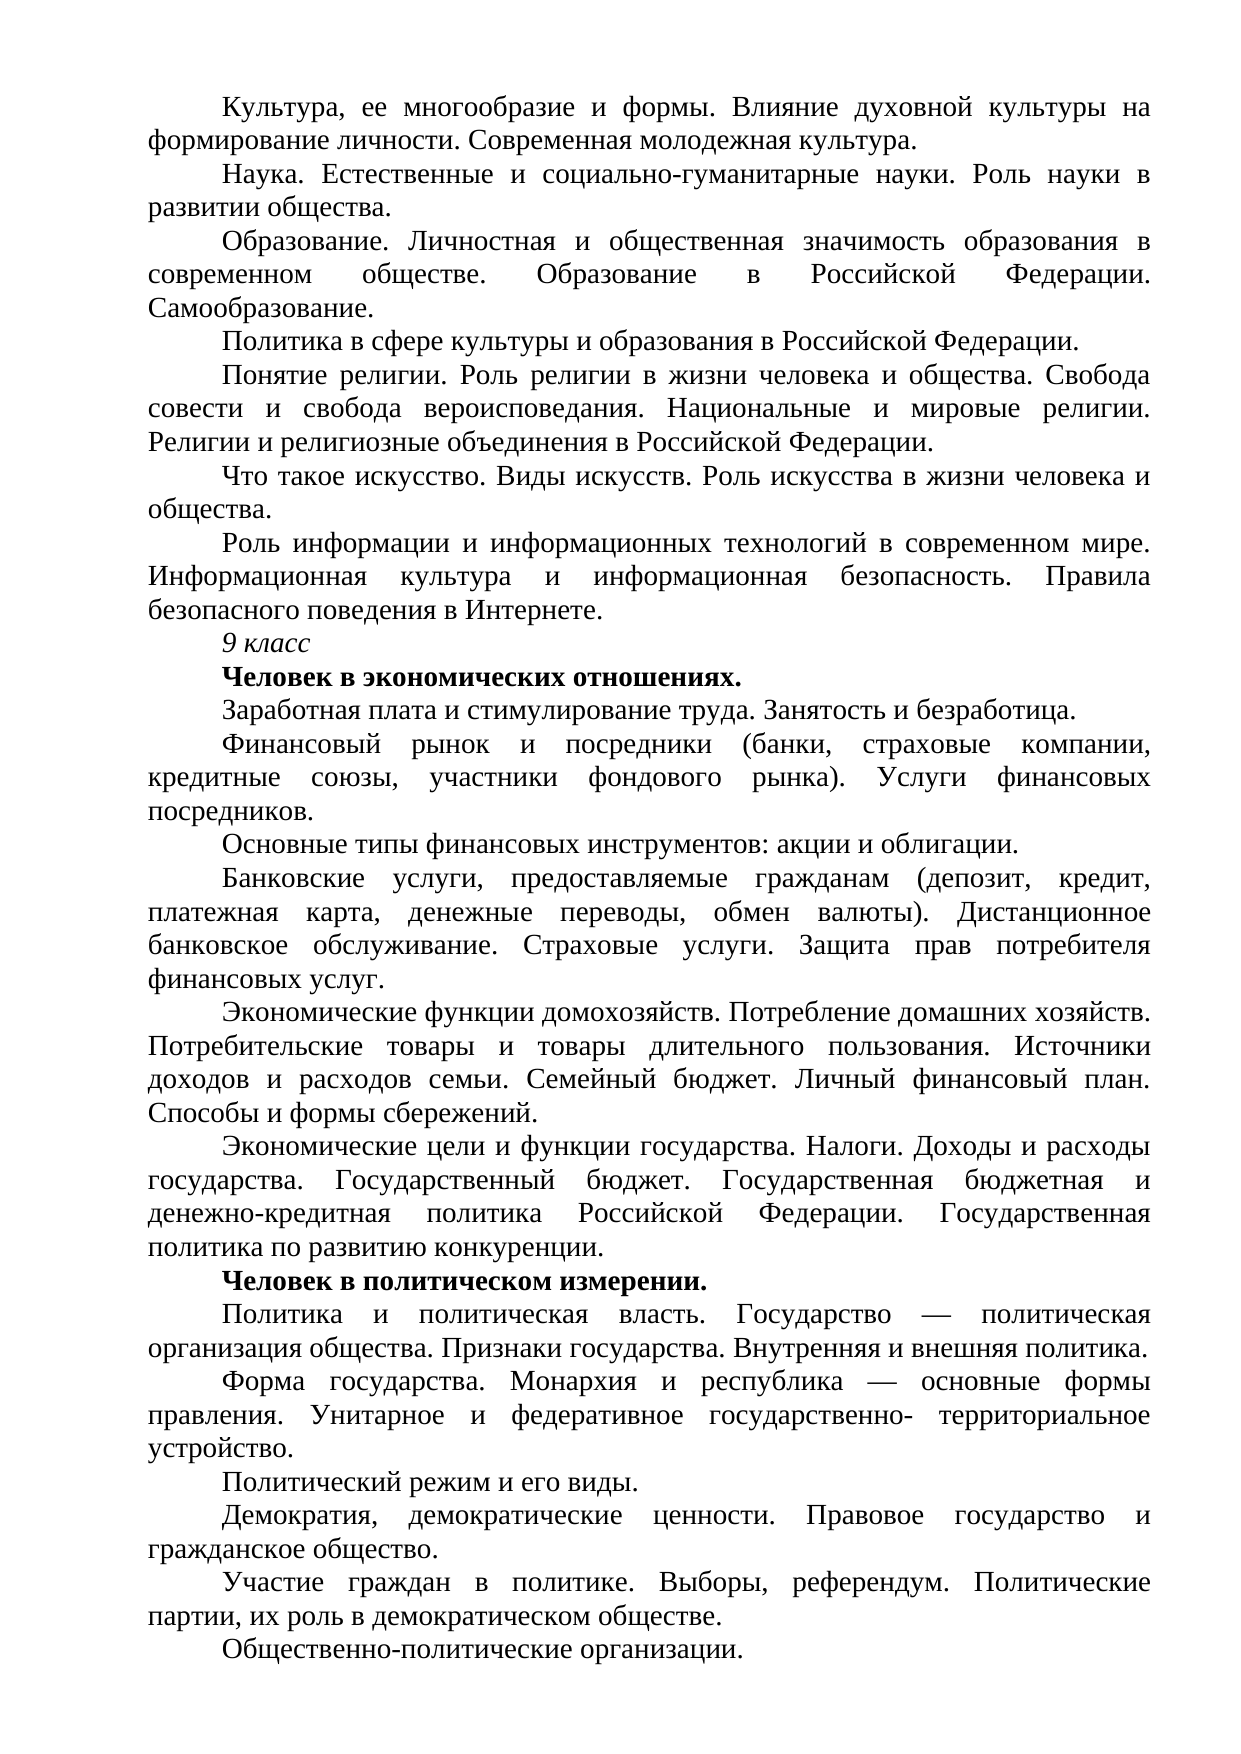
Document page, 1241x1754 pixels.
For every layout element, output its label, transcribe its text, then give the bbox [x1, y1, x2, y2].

text Человек в политическом измерении. [148, 1263, 1152, 1296]
text Форма государства. Монархия и республика — основные формы правления. Унитарное и федеративное государственно- территориальное устройство. [148, 1363, 1152, 1464]
text Экономические цели и функции государства. Налоги. Доходы и расходы государства. Государственный бюджет. Государственная бюджетная и денежно-кредитная политика Российской Федерации. Государственная политика по развитию конкуренции. [148, 1128, 1152, 1263]
text Человек в экономических отношениях. [148, 659, 1152, 692]
text 9 класс [148, 625, 1152, 659]
text Участие граждан в политике. Выборы, референдум. Политические партии, их роль в демократическом обществе. [148, 1564, 1152, 1632]
text Образование. Личностная и общественная значимость образования в современном обществе. Образование в Российской Федерации. Самообразование. [148, 223, 1152, 323]
text Что такое искусство. Виды искусств. Роль искусства в жизни человека и общества. [148, 458, 1152, 525]
text Роль информации и информационных технологий в современном мире. Информационная культура и информационная безопасность. Правила безопасного поведения в Интернете. [148, 525, 1152, 625]
text Основные типы финансовых инструментов: акции и облигации. [148, 827, 1152, 860]
text Наука. Естественные и социально-гуманитарные науки. Роль науки в развитии общества. [148, 156, 1152, 223]
text Финансовый рынок и посредники (банки, страховые компании, кредитные союзы, участники фондового рынка). Услуги финансовых посредников. [148, 726, 1152, 827]
text Заработная плата и стимулирование труда. Занятость и безработица. [148, 692, 1152, 726]
text Общественно-политические организации. [148, 1632, 1152, 1665]
text Демократия, демократические ценности. Правовое государство и гражданское общество. [148, 1497, 1152, 1564]
text Банковские услуги, предоставляемые гражданам (депозит, кредит, платежная карта, денежные переводы, обмен валюты). Дистанционное банковское обслуживание. Страховые услуги. Защита прав потребителя финансовых услуг. [148, 860, 1152, 994]
text Экономические функции домохозяйств. Потребление домашних хозяйств. Потребительские товары и товары длительного пользования. Источники доходов и расходов семьи. Семейный бюджет. Личный финансовый план. Способы и формы сбережений. [148, 994, 1152, 1128]
text Политический режим и его виды. [148, 1464, 1152, 1497]
text Культура, ее многообразие и формы. Влияние духовной культуры на формирование личности. Современная молодежная культура. [148, 89, 1152, 156]
text Понятие религии. Роль религии в жизни человека и общества. Свобода совести и свобода вероисповедания. Национальные и мировые религии. Религии и религиозные объединения в Российской Федерации. [148, 357, 1152, 458]
text Политика в сфере культуры и образования в Российской Федерации. [148, 323, 1152, 357]
text Политика и политическая власть. Государство — политическая организация общества. Признаки государства. Внутренняя и внешняя политика. [148, 1296, 1152, 1363]
